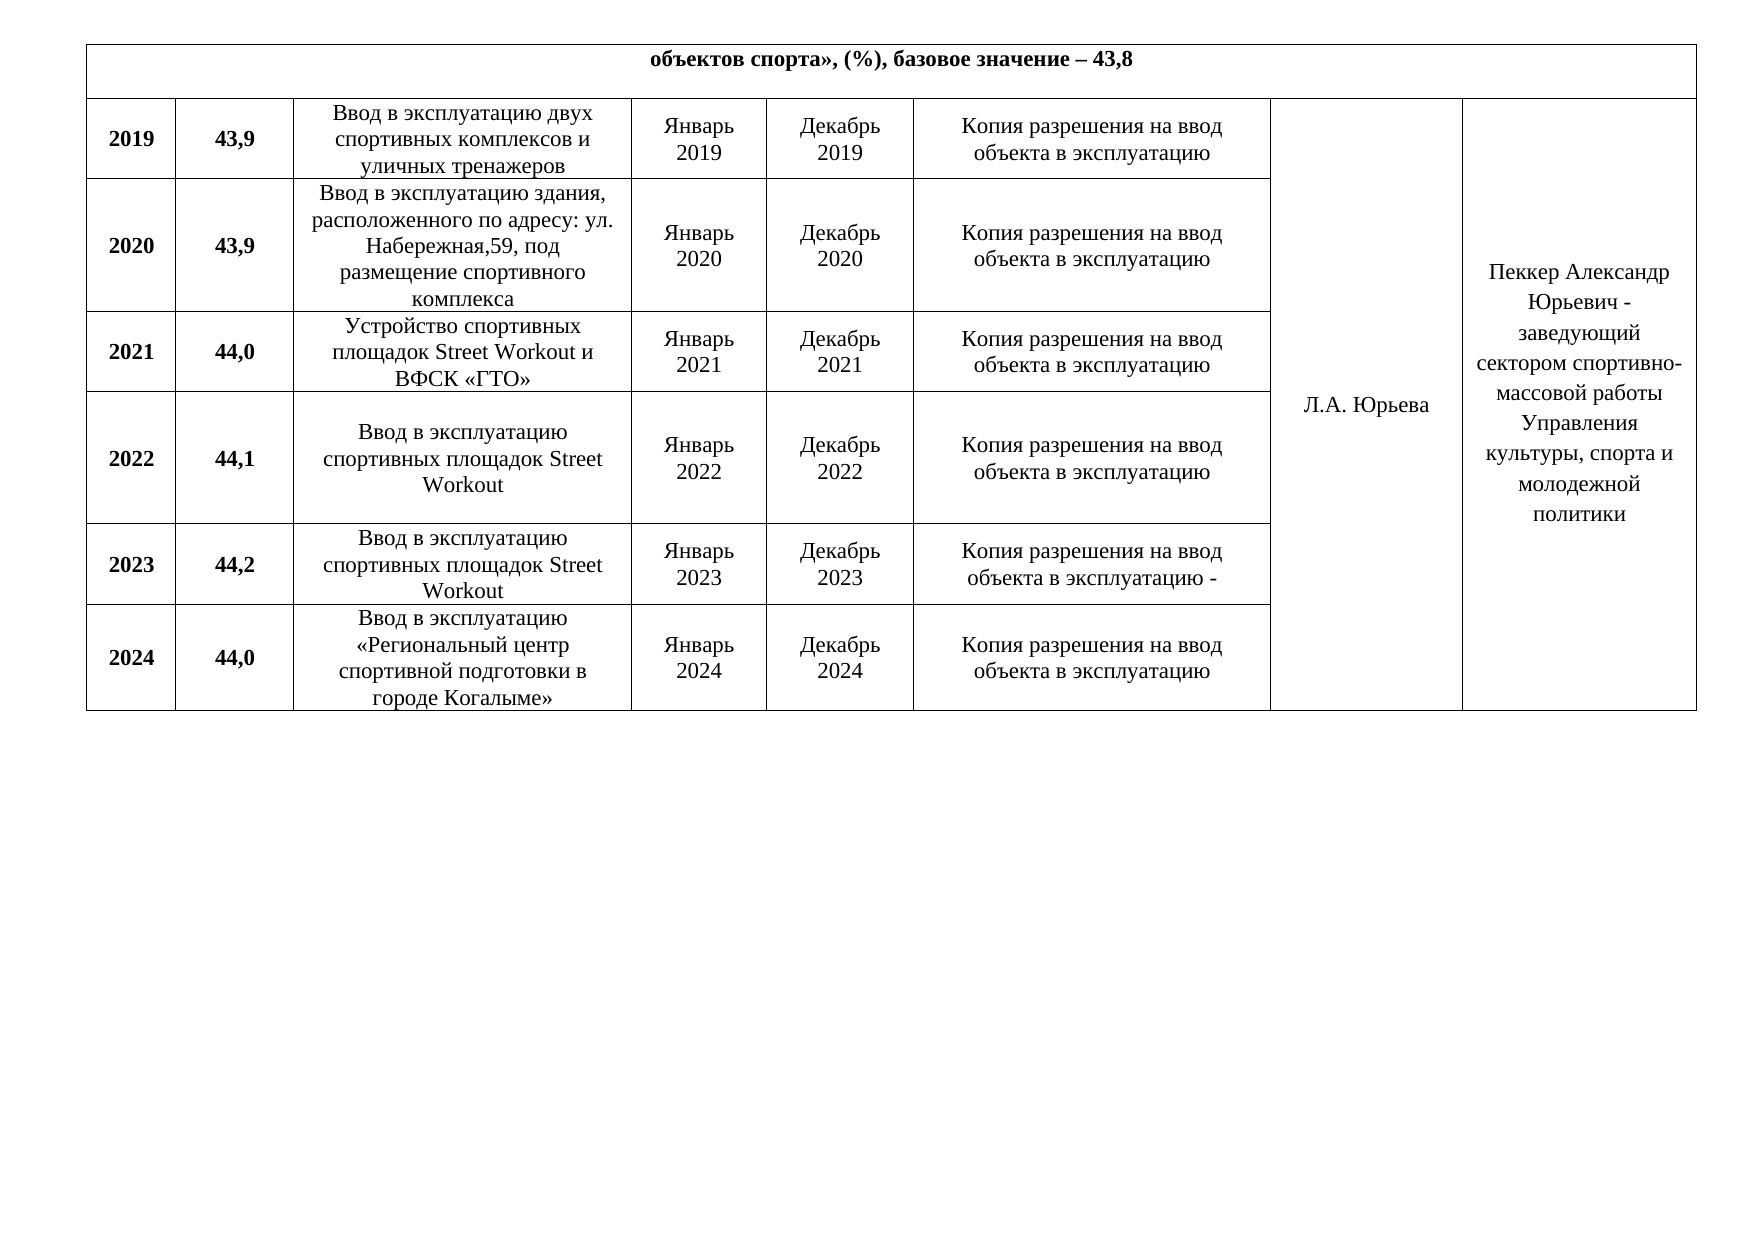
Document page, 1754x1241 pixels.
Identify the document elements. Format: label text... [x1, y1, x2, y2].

table_cell 2020 [87, 179, 175, 311]
table_cell Ввод в эксплуатацию спортивных площадок Street Workout [294, 524, 631, 603]
table_cell Ввод в эксплуатацию «Региональный центр спортивной подготовки в городе Когалыме» [294, 605, 631, 710]
table_cell Январь 2023 [632, 524, 766, 603]
table_cell Декабрь 2022 [767, 392, 913, 523]
table_cell 44,0 [176, 605, 293, 710]
table_cell Ввод в эксплуатацию спортивных площадок Street Workout [294, 392, 631, 523]
table_cell 44,0 [176, 312, 293, 391]
table_cell Декабрь 2019 [767, 99, 913, 178]
table_cell Копия разрешения на ввод объекта в эксплуатацию [914, 605, 1270, 710]
table_cell Л.А. Юрьева [1271, 99, 1462, 710]
table_cell Январь 2019 [632, 99, 766, 178]
table_cell Январь 2020 [632, 179, 766, 311]
table_cell Декабрь 2021 [767, 312, 913, 391]
table_cell Январь 2022 [632, 392, 766, 523]
table_cell Декабрь 2020 [767, 179, 913, 311]
table_cell 43,9 [176, 179, 293, 311]
table_cell Копия разрешения на ввод объекта в эксплуатацию [914, 99, 1270, 178]
table_cell Январь 2021 [632, 312, 766, 391]
table_cell Январь 2024 [632, 605, 766, 710]
table_cell Устройство спортивных площадок Street Workout и ВФСК «ГТО» [294, 312, 631, 391]
table_cell 44,1 [176, 392, 293, 523]
table_cell 44,2 [176, 524, 293, 603]
table_cell Декабрь 2023 [767, 524, 913, 603]
table_cell Пеккер Александр Юрьевич - заведующий сектором спортивно-массовой работы Управления культуры, спорта и молодежной политики [1463, 99, 1696, 710]
table_cell 43,9 [176, 99, 293, 178]
table_cell Копия разрешения на ввод объекта в эксплуатацию [914, 179, 1270, 311]
table_cell Копия разрешения на ввод объекта в эксплуатацию [914, 392, 1270, 523]
table_cell 2023 [87, 524, 175, 603]
table_cell Копия разрешения на ввод объекта в эксплуатацию [914, 312, 1270, 391]
table_cell Копия разрешения на ввод объекта в эксплуатацию - [914, 524, 1270, 603]
table_cell Декабрь 2024 [767, 605, 913, 710]
table_cell Ввод в эксплуатацию здания, расположенного по адресу: ул. Набережная,59, под размещение спортивного комплекса [294, 179, 631, 311]
table_cell 2024 [87, 605, 175, 710]
table_cell 2019 [87, 99, 175, 178]
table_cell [87, 45, 1696, 98]
table_cell 2022 [87, 392, 175, 523]
table_cell Ввод в эксплуатацию двух спортивных комплексов и уличных тренажеров [294, 99, 631, 178]
table_cell 2021 [87, 312, 175, 391]
